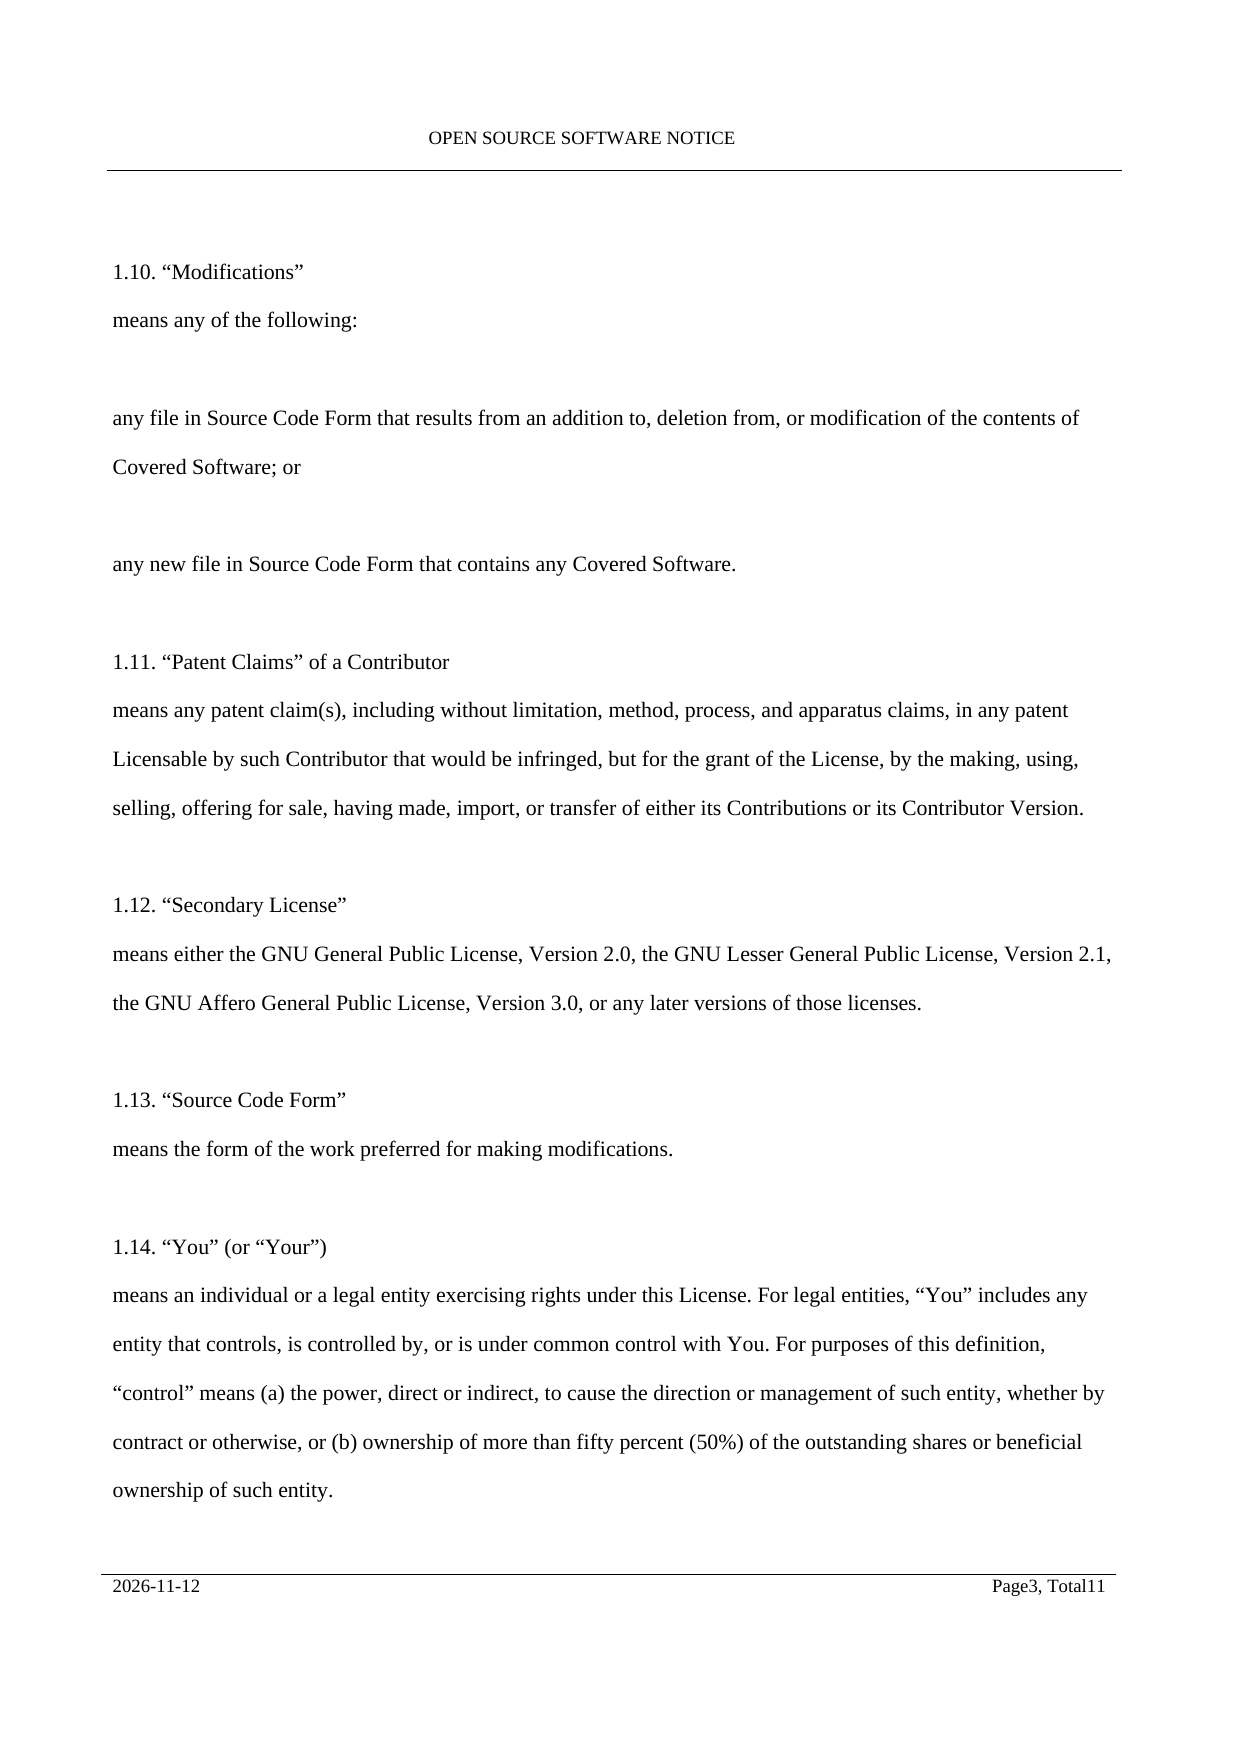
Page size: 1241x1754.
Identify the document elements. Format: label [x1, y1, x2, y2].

text [112, 206, 1128, 1506]
